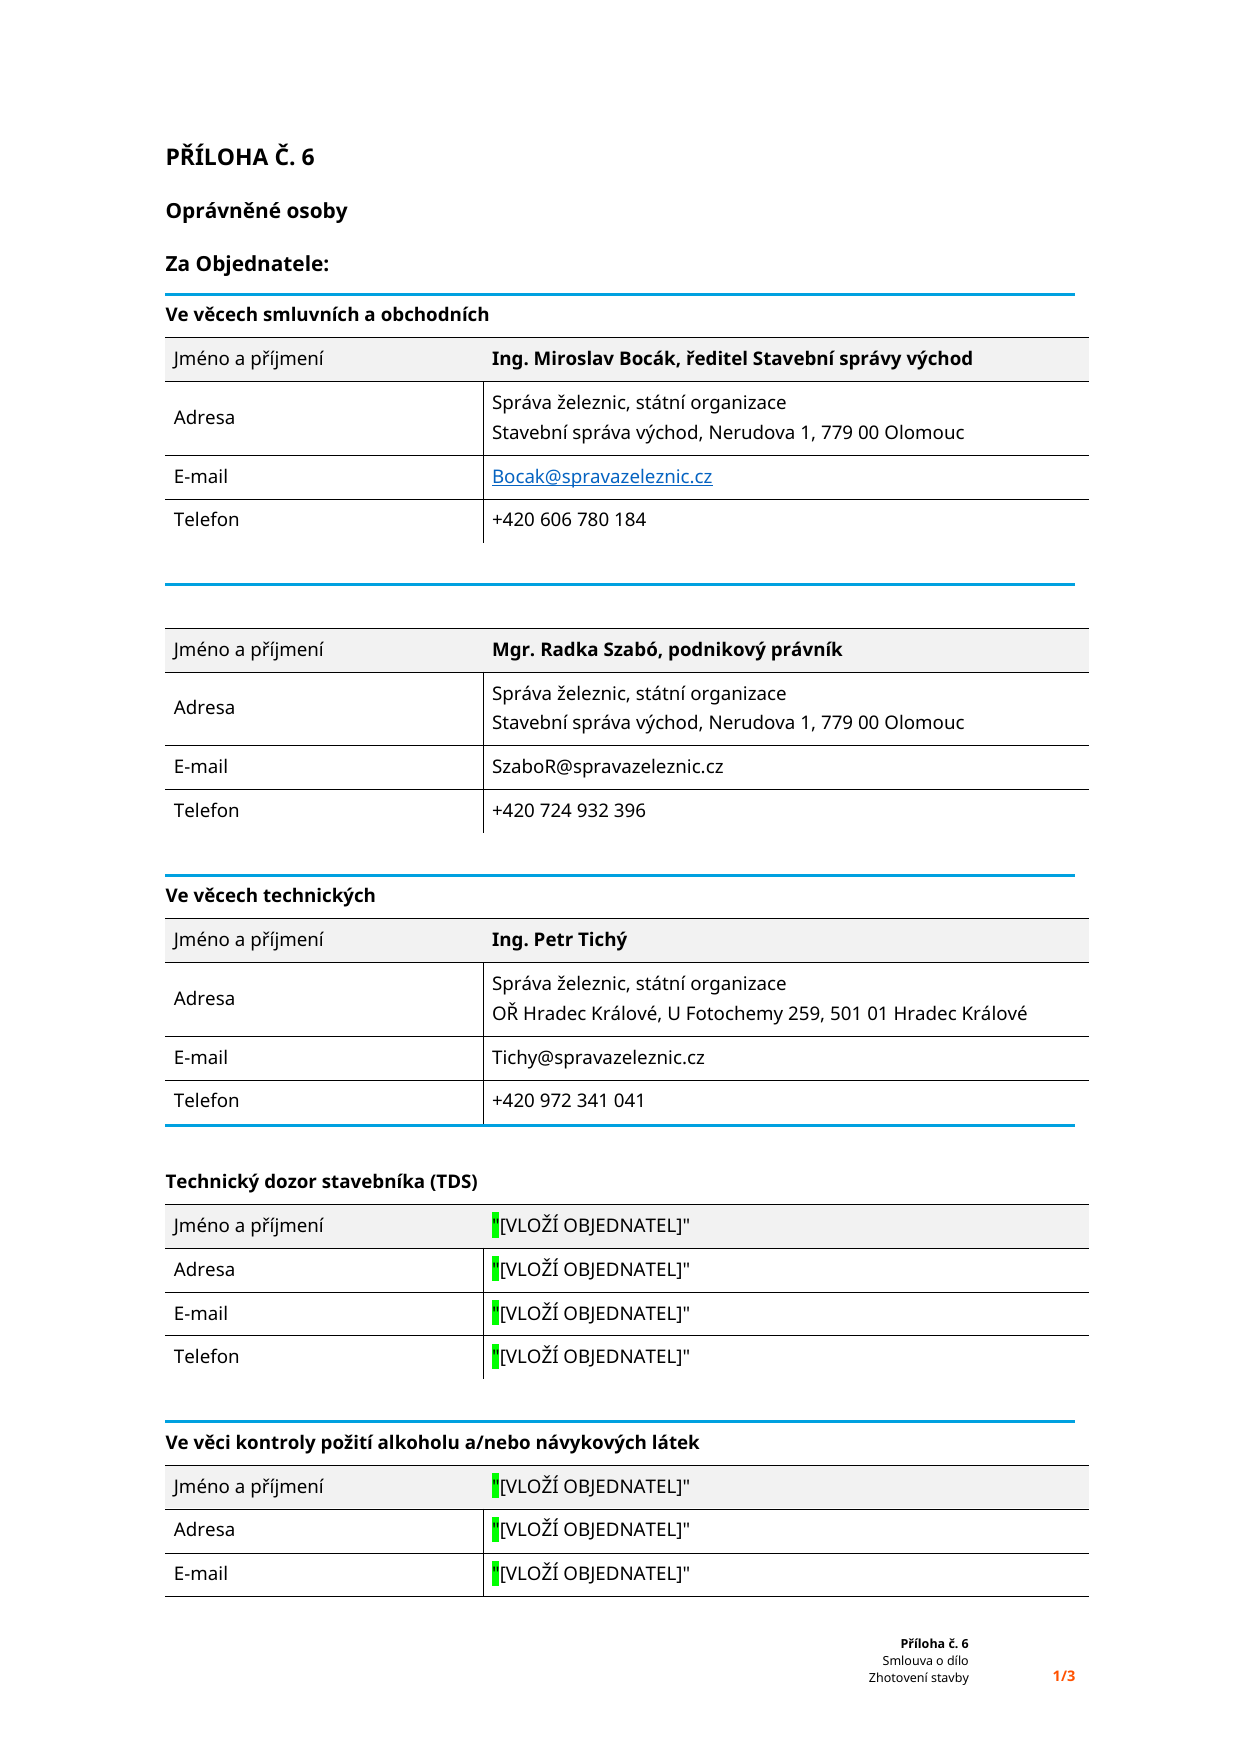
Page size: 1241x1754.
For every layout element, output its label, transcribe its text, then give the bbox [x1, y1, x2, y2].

table_cell Bocak@spravazeleznic.cz [484, 456, 1089, 498]
table_cell +420 724 932 396 [484, 790, 1089, 833]
table_cell Správa železnic, státní organizace Stavební správa východ, Nerudova 1, 779 00 Olomouc [484, 382, 1089, 455]
table_header Jméno a příjmení [165, 338, 484, 381]
table_cell Adresa [165, 963, 483, 1036]
table_cell E-mail [165, 1037, 483, 1079]
table_cell Správa železnic, státní organizace Stavební správa východ, Nerudova 1, 779 00 Olomouc [484, 673, 1089, 745]
table_cell Správa železnic, státní organizace OŘ Hradec Králové, U Fotochemy 259, 501 01 Hradec Králové [484, 963, 1089, 1036]
text Příloha č. 6 [165, 141, 1075, 173]
table_cell Adresa [165, 1510, 483, 1552]
table_header Ing. Petr Tichý [484, 919, 1089, 962]
table_cell E-mail [165, 456, 483, 498]
table_header Jméno a příjmení [165, 1205, 484, 1248]
table_cell [484, 1249, 1089, 1292]
table_cell Telefon [165, 1336, 483, 1379]
text Ve věci kontroly požití alkoholu a/nebo návykových látek [165, 1423, 1075, 1455]
table_cell Adresa [165, 382, 483, 455]
table_cell Telefon [165, 1081, 483, 1123]
table_header Jméno a příjmení [165, 1466, 484, 1508]
table_cell +420 972 341 041 [484, 1081, 1089, 1123]
text Ve věcech smluvních a obchodních [165, 296, 1075, 327]
table_header Mgr. Radka Szabó, podnikový právník [484, 629, 1089, 672]
table_cell SzaboR@spravazeleznic.cz [484, 746, 1089, 789]
table_cell Telefon [165, 790, 483, 833]
table_cell E-mail [165, 1554, 483, 1596]
text Ve věcech technických [165, 877, 1075, 908]
table_cell [484, 1293, 1089, 1335]
table_header Ing. Miroslav Bocák, ředitel Stavební správy východ [484, 338, 1089, 381]
table_cell Adresa [165, 673, 483, 745]
text Oprávněné osoby [165, 197, 1075, 225]
table_cell [484, 1336, 1089, 1379]
table_cell Telefon [165, 500, 483, 542]
table_cell +420 606 780 184 [484, 500, 1089, 542]
table_header Jméno a příjmení [165, 629, 484, 672]
table_header [484, 1466, 1089, 1508]
table_cell Tichy@spravazeleznic.cz [484, 1037, 1089, 1079]
table_cell [484, 1554, 1089, 1596]
table_header [484, 1205, 1089, 1248]
table_cell E-mail [165, 746, 483, 789]
table_cell [484, 1510, 1089, 1552]
text Za Objednatele: [165, 249, 1075, 277]
table_cell E-mail [165, 1293, 483, 1335]
table_header Jméno a příjmení [165, 919, 484, 962]
text Technický dozor stavebníka (TDS) [165, 1159, 1075, 1194]
table_cell Adresa [165, 1249, 483, 1292]
